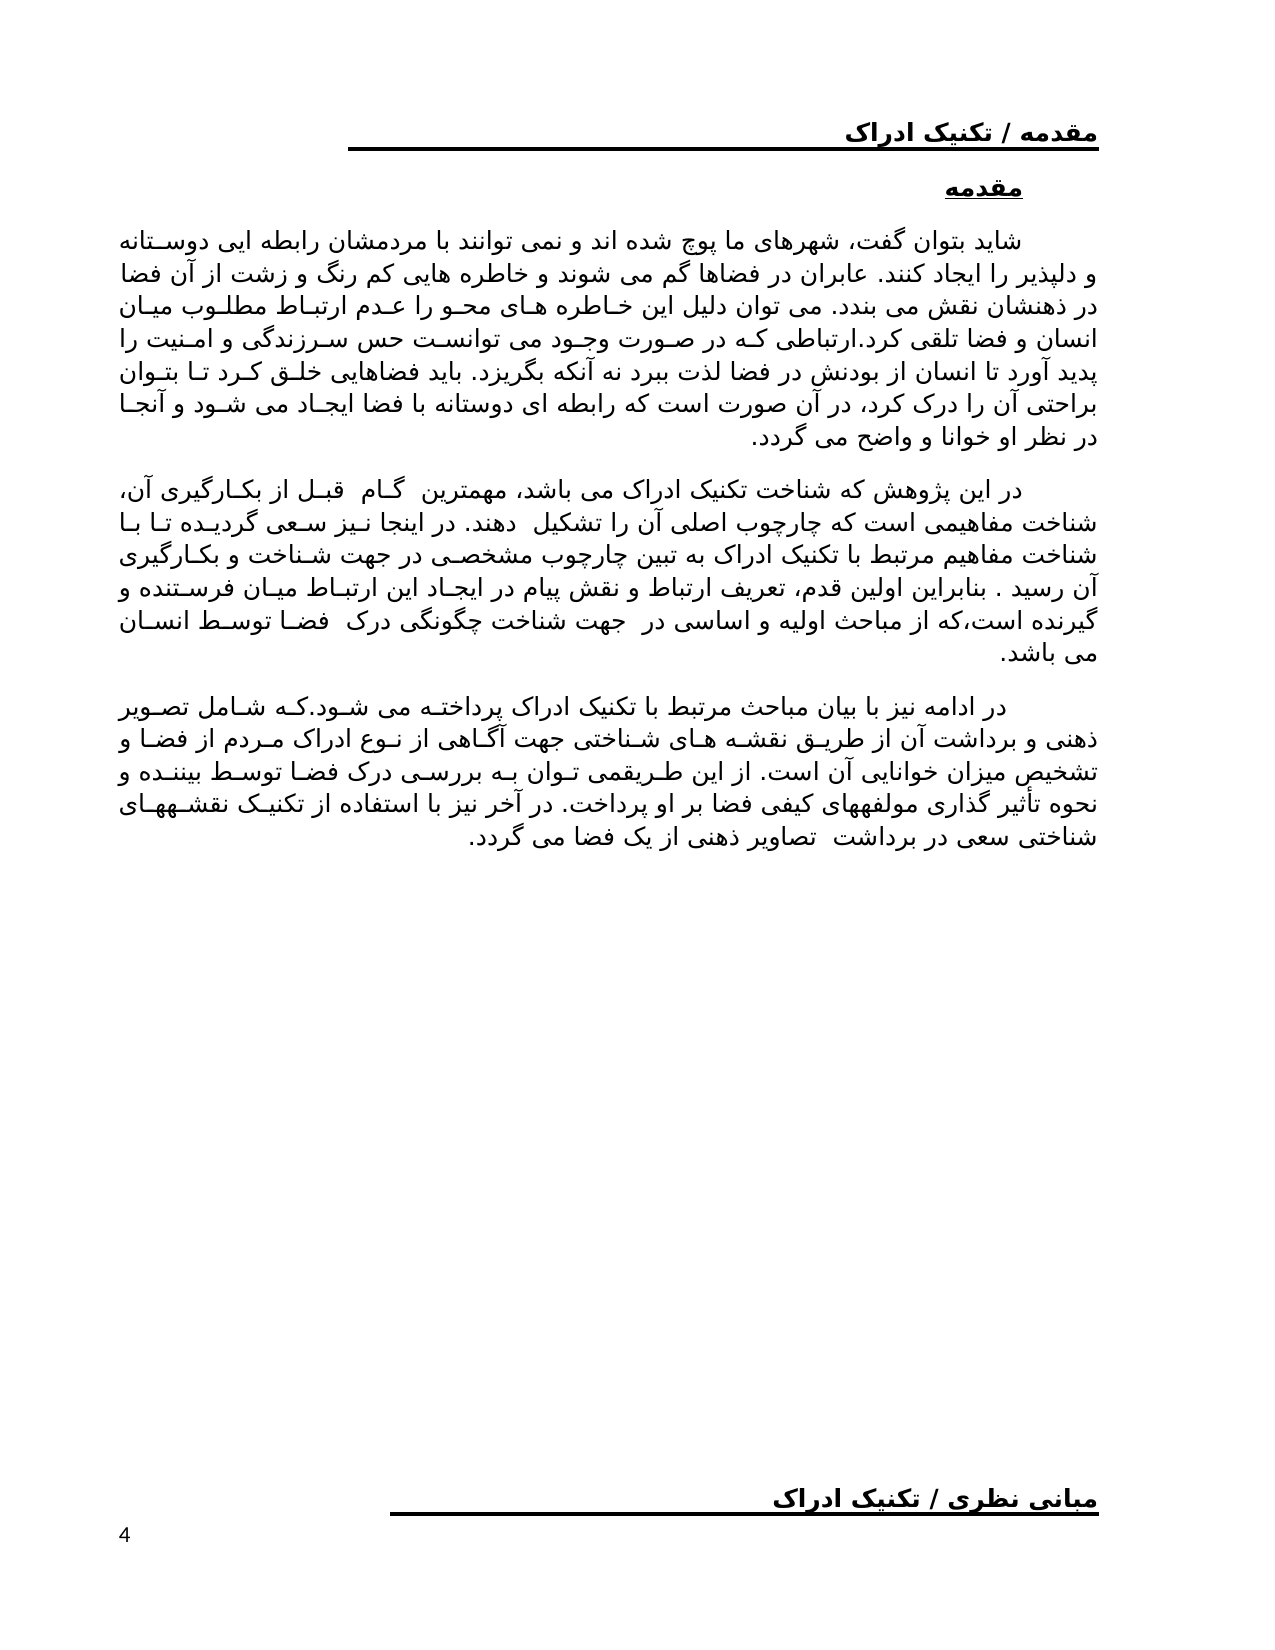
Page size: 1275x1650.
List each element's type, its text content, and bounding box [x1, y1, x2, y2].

text شاید بتوان گفت، شهرهای ما پوچ شده اند و نمی توانند با مردمشان رابطه ایی دوستانه و دلپذیر را ایجاد کنند. عابران در فضاها گم می شوند و خاطره هایی کم رنگ و زشت از آن فضا در ذهنشان نقش می بندد. می توان دلیل این خاطره های محو را عدم ارتباط مطلوب میان انسان و فضا تلقی کرد.ارتباطی که در صورت وجود می توانست حس سرزندگی و امنیت را پدید آورد تا انسان از بودنش در فضا لذت ببرد نه آنکه بگریزد. باید فضاهایی خلق کرد تا بتوان براحتی آن را درک کرد، در آن صورت است که رابطه ای دوستانه با فضا ایجاد می شود و آنجا در نظر او خوانا و واضح می گردد. [118, 226, 1098, 451]
text در این پژوهش که شناخت تکنیک ادراک می باشد، مهمترین گام قبل از بکارگیری آن، شناخت مفاهیمی است که چارچوب اصلی آن را تشکیل دهند. در اینجا نیز سعی گردیده تا با شناخت مفاهیم مرتبط با تکنیک ادراک به تبین چارچوب مشخصی در جهت شناخت و بکارگیری آن رسید . بنابراین اولین قدم، تعریف ارتباط و نقش پیام در ایجاد این ارتباط میان فرستنده و گیرنده است،که از مباحث اولیه و اساسی در جهت شناخت چگونگی درک فضا توسط انسان می باشد. [118, 475, 1098, 668]
text مبانی نظری / تکنیک ادراک [118, 1484, 1098, 1513]
text مقدمه [118, 173, 1098, 202]
text مقدمه / تکنیک ادراک [118, 118, 1098, 148]
text در ادامه نیز با بیان مباحث مرتبط با تکنیک ادراک پرداخته می شود.که شامل تصویر ذهنی و برداشت آن از طریق نقشه های شناختی جهت آگاهی از نوع ادراک مردم از فضا و تشخیص میزان خوانایی آن است. از این طریقمی توان به بررسی درک فضا توسط بیننده و نحوه تأثیر گذاری مولفههای کیفی فضا بر او پرداخت. در آخر نیز با استفاده از تکنیک نقشههای شناختی سعی در برداشت تصاویر ذهنی از یک فضا می گردد. [118, 692, 1098, 851]
